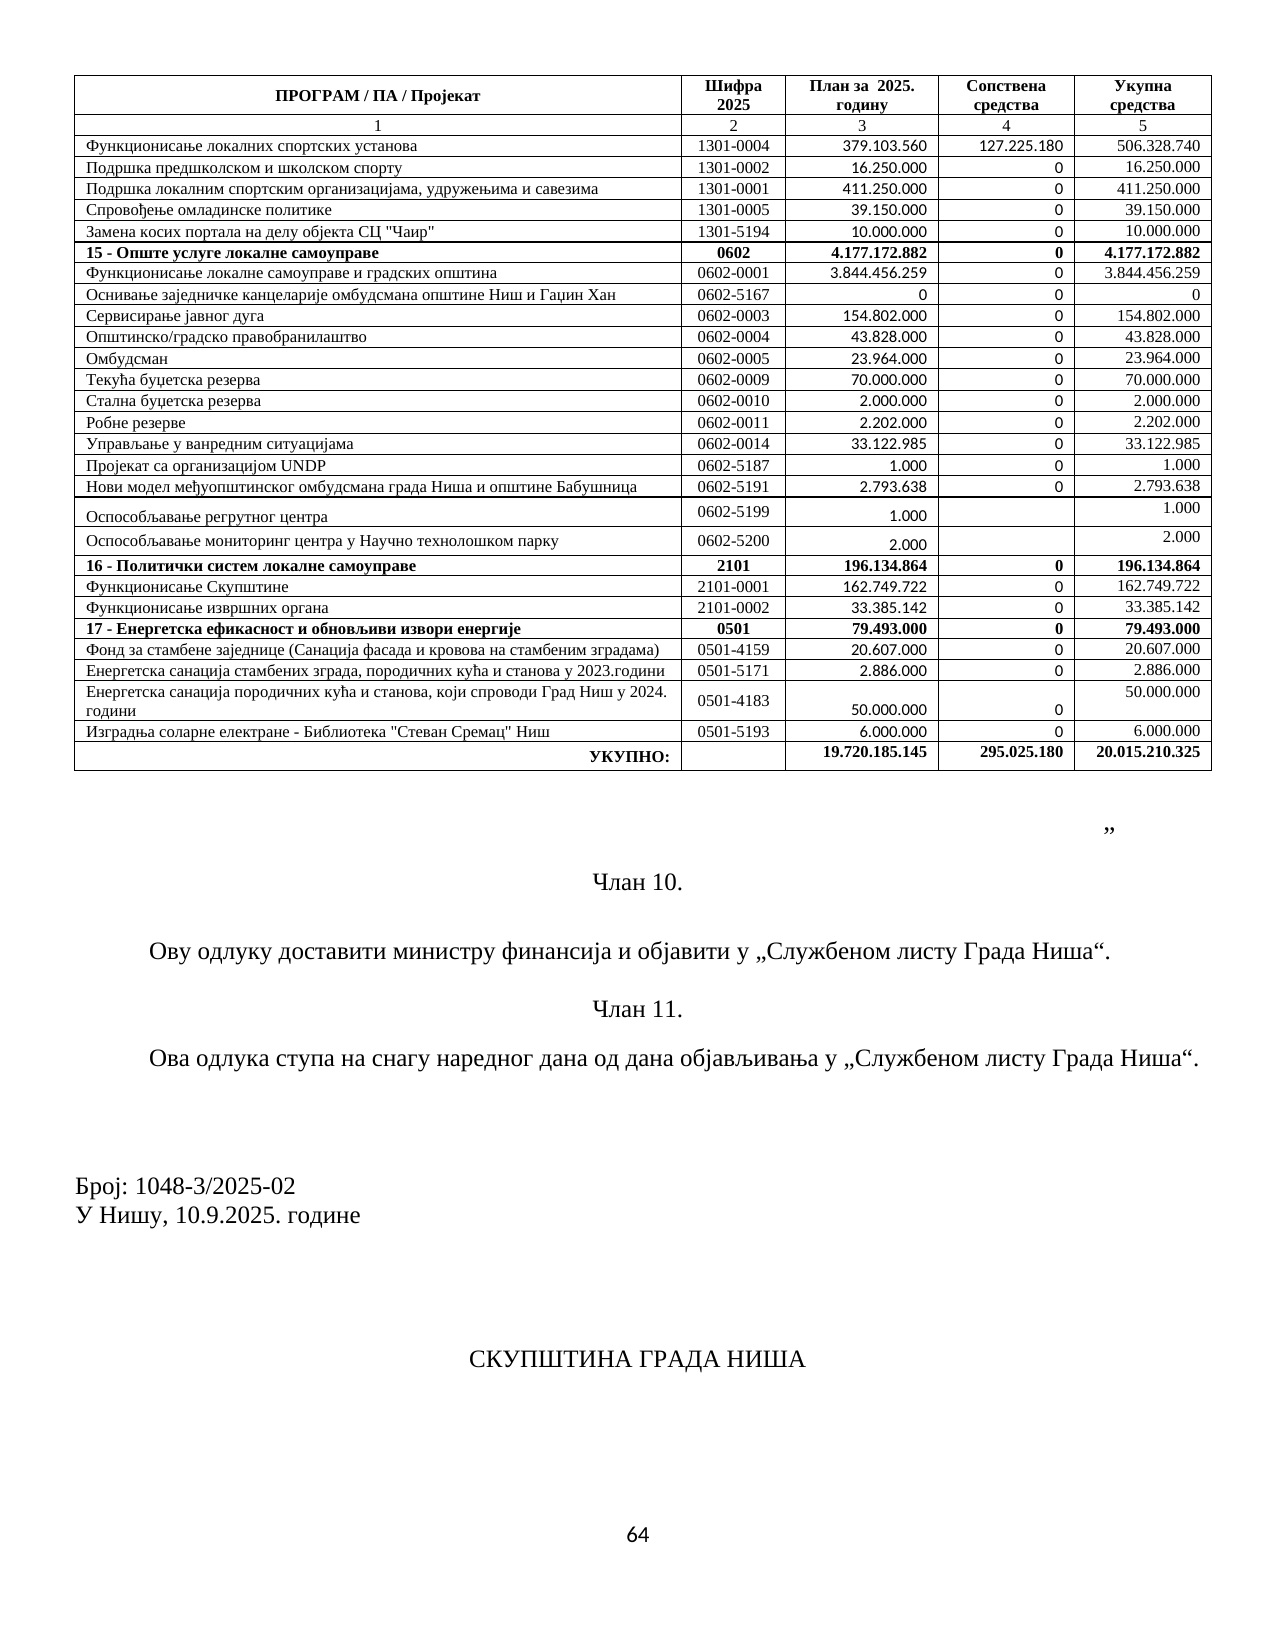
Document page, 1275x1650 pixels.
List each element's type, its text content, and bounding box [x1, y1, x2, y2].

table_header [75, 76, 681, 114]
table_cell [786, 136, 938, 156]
text Ову одлуку доставити министру финансија и објавити у „Службеном листу Града Ниша“. [75, 936, 1200, 965]
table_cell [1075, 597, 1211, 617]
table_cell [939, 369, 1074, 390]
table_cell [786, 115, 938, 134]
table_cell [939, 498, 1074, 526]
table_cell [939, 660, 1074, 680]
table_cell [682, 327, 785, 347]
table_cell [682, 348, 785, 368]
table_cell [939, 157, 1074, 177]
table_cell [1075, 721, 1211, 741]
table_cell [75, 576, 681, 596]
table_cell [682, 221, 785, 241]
text СКУПШТИНА ГРАДА НИША [75, 1344, 1200, 1373]
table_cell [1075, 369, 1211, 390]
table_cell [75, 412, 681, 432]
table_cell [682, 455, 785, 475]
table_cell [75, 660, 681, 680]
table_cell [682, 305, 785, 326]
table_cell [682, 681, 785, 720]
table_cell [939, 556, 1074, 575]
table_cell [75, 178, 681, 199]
text У Нишу, 10.9.2025. године [75, 1200, 1200, 1229]
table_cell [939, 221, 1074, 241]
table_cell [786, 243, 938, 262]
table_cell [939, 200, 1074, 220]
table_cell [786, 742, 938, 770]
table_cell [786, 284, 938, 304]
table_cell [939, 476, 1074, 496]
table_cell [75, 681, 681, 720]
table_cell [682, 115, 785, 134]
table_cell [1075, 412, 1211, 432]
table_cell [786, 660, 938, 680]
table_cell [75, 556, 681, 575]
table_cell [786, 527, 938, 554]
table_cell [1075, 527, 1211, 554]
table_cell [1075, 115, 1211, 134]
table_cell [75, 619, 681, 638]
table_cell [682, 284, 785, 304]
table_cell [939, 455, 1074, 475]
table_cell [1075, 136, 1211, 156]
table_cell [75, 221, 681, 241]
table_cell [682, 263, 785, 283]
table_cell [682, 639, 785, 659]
text Члан 10. [75, 867, 1200, 896]
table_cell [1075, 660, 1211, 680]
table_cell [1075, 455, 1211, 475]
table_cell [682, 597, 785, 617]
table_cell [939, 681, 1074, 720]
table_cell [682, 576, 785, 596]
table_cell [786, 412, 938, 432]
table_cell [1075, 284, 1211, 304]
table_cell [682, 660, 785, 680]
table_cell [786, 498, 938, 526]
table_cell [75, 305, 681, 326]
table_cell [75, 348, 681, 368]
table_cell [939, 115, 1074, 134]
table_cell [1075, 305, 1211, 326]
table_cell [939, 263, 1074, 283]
text „ [75, 805, 1200, 836]
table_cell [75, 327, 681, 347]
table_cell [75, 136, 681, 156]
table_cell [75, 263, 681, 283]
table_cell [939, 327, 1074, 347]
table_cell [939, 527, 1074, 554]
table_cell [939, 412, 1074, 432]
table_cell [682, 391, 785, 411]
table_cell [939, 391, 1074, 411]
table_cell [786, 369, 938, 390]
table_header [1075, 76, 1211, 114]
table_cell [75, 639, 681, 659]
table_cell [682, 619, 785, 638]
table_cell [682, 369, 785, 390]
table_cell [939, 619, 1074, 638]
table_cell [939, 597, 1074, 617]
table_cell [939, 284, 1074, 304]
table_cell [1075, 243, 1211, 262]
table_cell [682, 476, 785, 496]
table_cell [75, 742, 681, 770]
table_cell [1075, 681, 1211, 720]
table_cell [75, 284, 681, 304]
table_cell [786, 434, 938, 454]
text Ова одлука ступа на снагу наредног дана од дана објављивања у „Службеном листу Града Ниша“. [75, 1043, 1200, 1072]
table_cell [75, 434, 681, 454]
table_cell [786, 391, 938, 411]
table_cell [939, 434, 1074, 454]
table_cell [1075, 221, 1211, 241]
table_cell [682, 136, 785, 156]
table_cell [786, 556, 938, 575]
text Члан 11. [75, 994, 1200, 1023]
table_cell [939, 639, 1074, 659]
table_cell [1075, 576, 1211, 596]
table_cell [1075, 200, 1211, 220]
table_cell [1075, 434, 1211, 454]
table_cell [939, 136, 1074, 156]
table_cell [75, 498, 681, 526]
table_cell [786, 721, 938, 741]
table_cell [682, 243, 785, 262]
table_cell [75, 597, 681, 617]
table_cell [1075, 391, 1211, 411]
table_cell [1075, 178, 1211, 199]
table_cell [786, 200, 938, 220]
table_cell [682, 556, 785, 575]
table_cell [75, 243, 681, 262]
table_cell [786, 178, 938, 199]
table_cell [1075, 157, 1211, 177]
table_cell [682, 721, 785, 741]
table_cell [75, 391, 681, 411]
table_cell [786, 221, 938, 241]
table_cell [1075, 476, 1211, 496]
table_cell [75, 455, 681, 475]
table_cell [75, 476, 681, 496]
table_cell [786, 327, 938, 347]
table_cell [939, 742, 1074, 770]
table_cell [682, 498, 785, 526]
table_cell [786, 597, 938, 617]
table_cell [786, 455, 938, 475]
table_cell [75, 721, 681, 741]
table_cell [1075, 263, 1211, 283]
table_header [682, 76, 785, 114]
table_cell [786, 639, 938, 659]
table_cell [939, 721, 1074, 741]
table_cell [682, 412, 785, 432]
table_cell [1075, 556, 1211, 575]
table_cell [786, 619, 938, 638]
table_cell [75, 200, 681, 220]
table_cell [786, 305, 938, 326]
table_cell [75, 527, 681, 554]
text Број: 1048-3/2025-02 [75, 1171, 1200, 1200]
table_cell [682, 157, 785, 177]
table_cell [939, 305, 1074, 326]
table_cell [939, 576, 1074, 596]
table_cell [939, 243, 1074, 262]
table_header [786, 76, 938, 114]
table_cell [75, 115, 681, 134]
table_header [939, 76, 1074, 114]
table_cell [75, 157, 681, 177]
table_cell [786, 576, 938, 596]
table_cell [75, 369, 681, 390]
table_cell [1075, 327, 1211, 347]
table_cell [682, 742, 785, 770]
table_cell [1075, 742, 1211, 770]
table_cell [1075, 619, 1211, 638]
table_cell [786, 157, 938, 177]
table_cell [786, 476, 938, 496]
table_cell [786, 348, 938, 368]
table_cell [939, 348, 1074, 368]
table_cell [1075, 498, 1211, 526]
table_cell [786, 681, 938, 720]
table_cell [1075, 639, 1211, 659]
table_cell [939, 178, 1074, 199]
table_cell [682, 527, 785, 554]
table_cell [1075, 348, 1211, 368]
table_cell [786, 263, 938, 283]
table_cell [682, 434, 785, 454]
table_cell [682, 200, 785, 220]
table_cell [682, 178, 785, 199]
